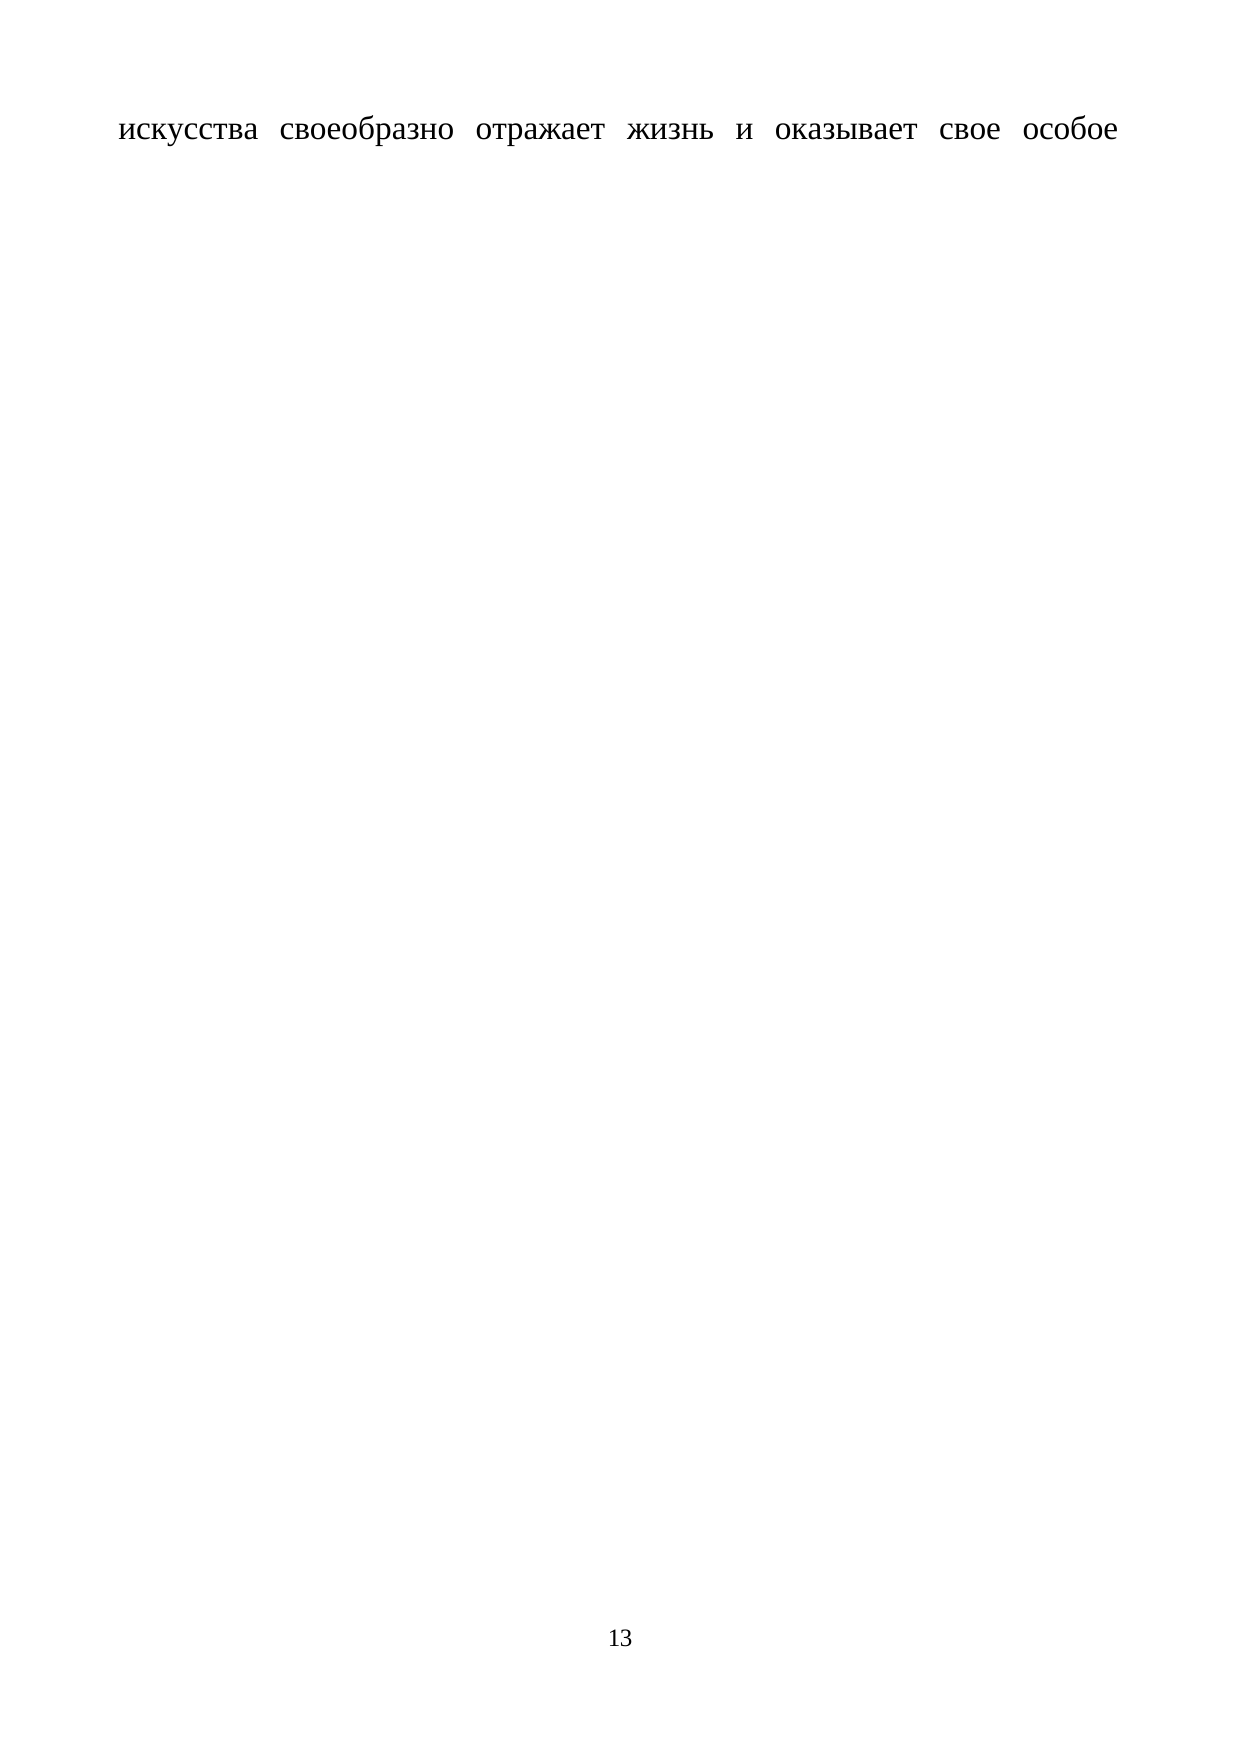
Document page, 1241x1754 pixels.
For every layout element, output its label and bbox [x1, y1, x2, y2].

text [118, 108, 1123, 147]
